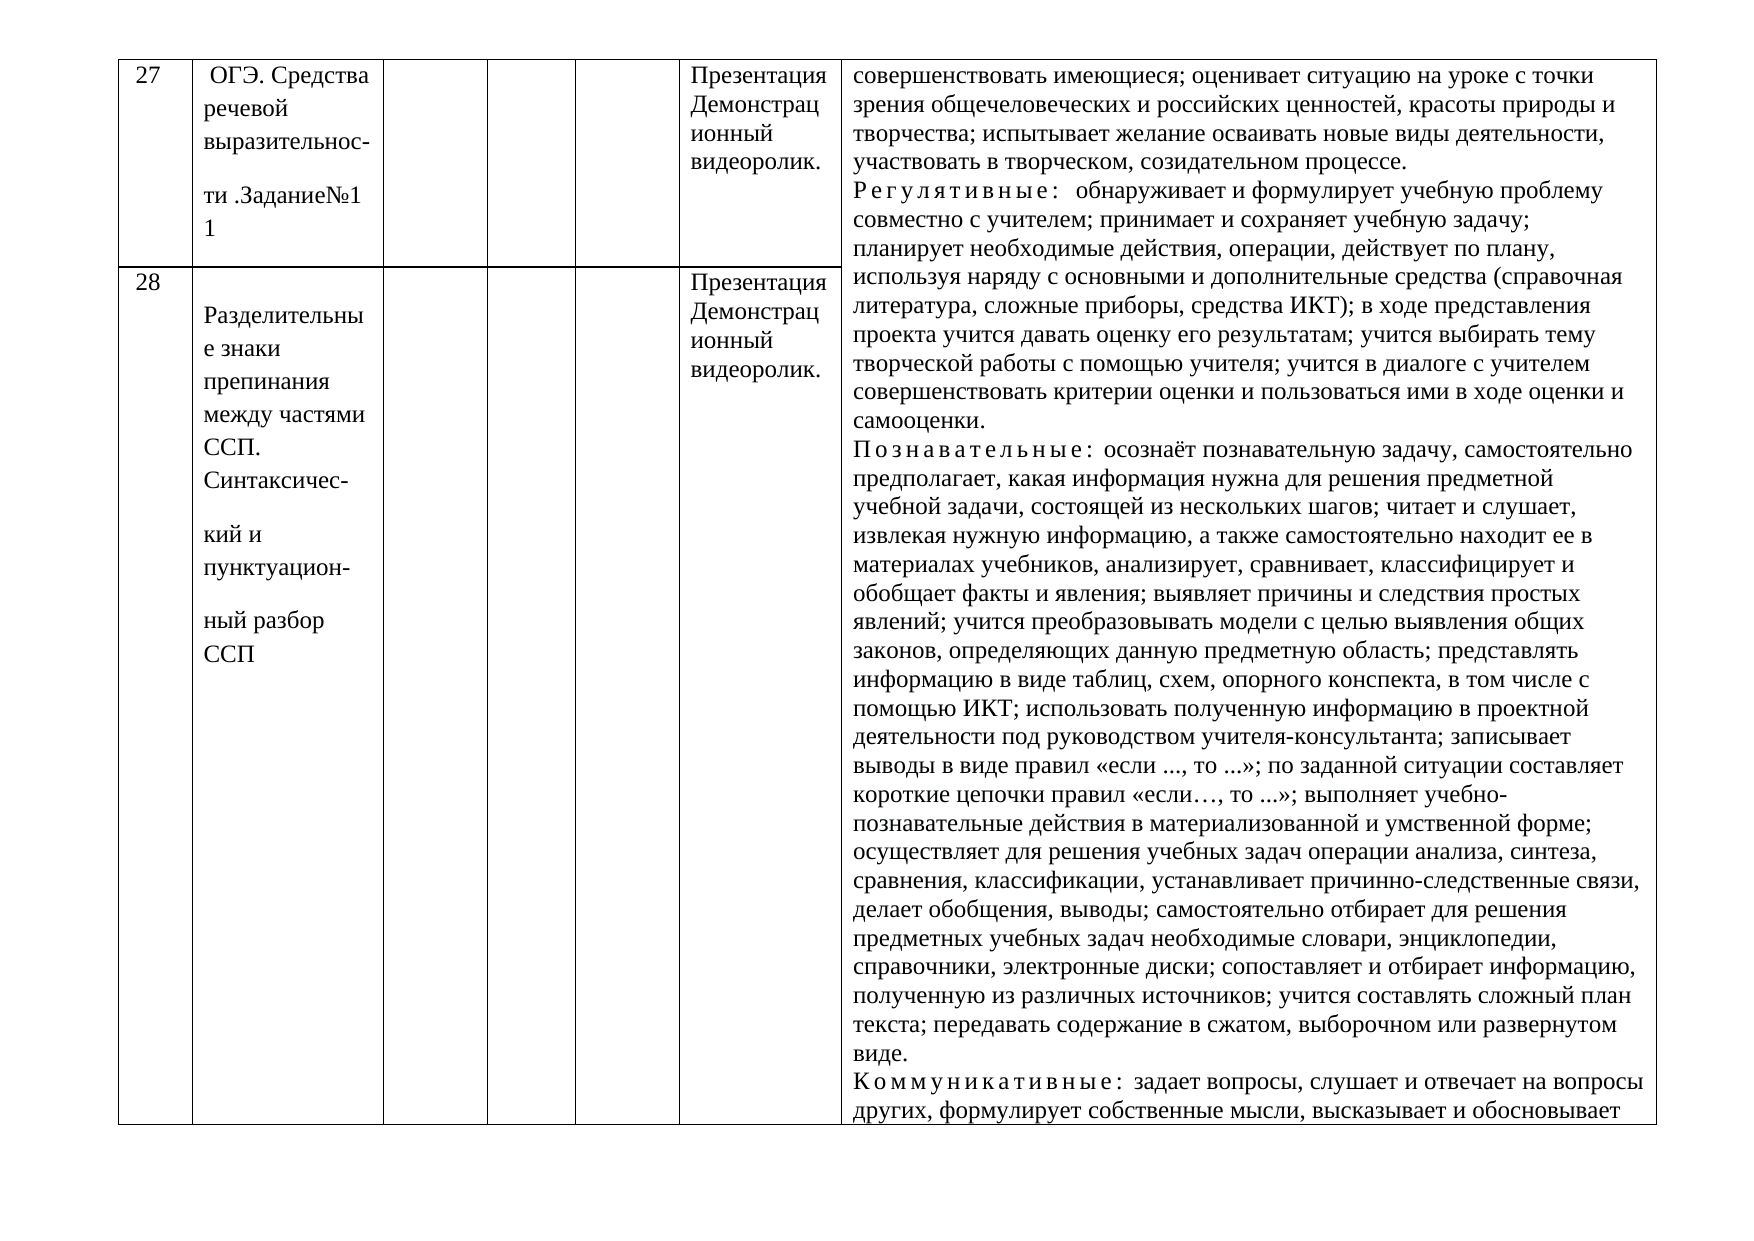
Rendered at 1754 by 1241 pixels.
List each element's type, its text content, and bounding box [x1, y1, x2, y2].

table_cell 28 [119, 268, 192, 1124]
table_cell [576, 60, 679, 266]
table_cell [384, 60, 487, 266]
table_cell ОГЭ. Средства речевой выразительнос- ти .Задание№11 [193, 60, 383, 266]
table_cell [576, 268, 679, 1124]
table_cell [384, 268, 487, 1124]
table_cell [488, 60, 575, 266]
table_cell ПрезентацияДемонстрационный видеоролик. [680, 60, 841, 266]
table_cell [842, 60, 1656, 1124]
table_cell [680, 268, 841, 1124]
table_cell [488, 268, 575, 1124]
table_cell 27 [119, 60, 192, 266]
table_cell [193, 268, 383, 1124]
